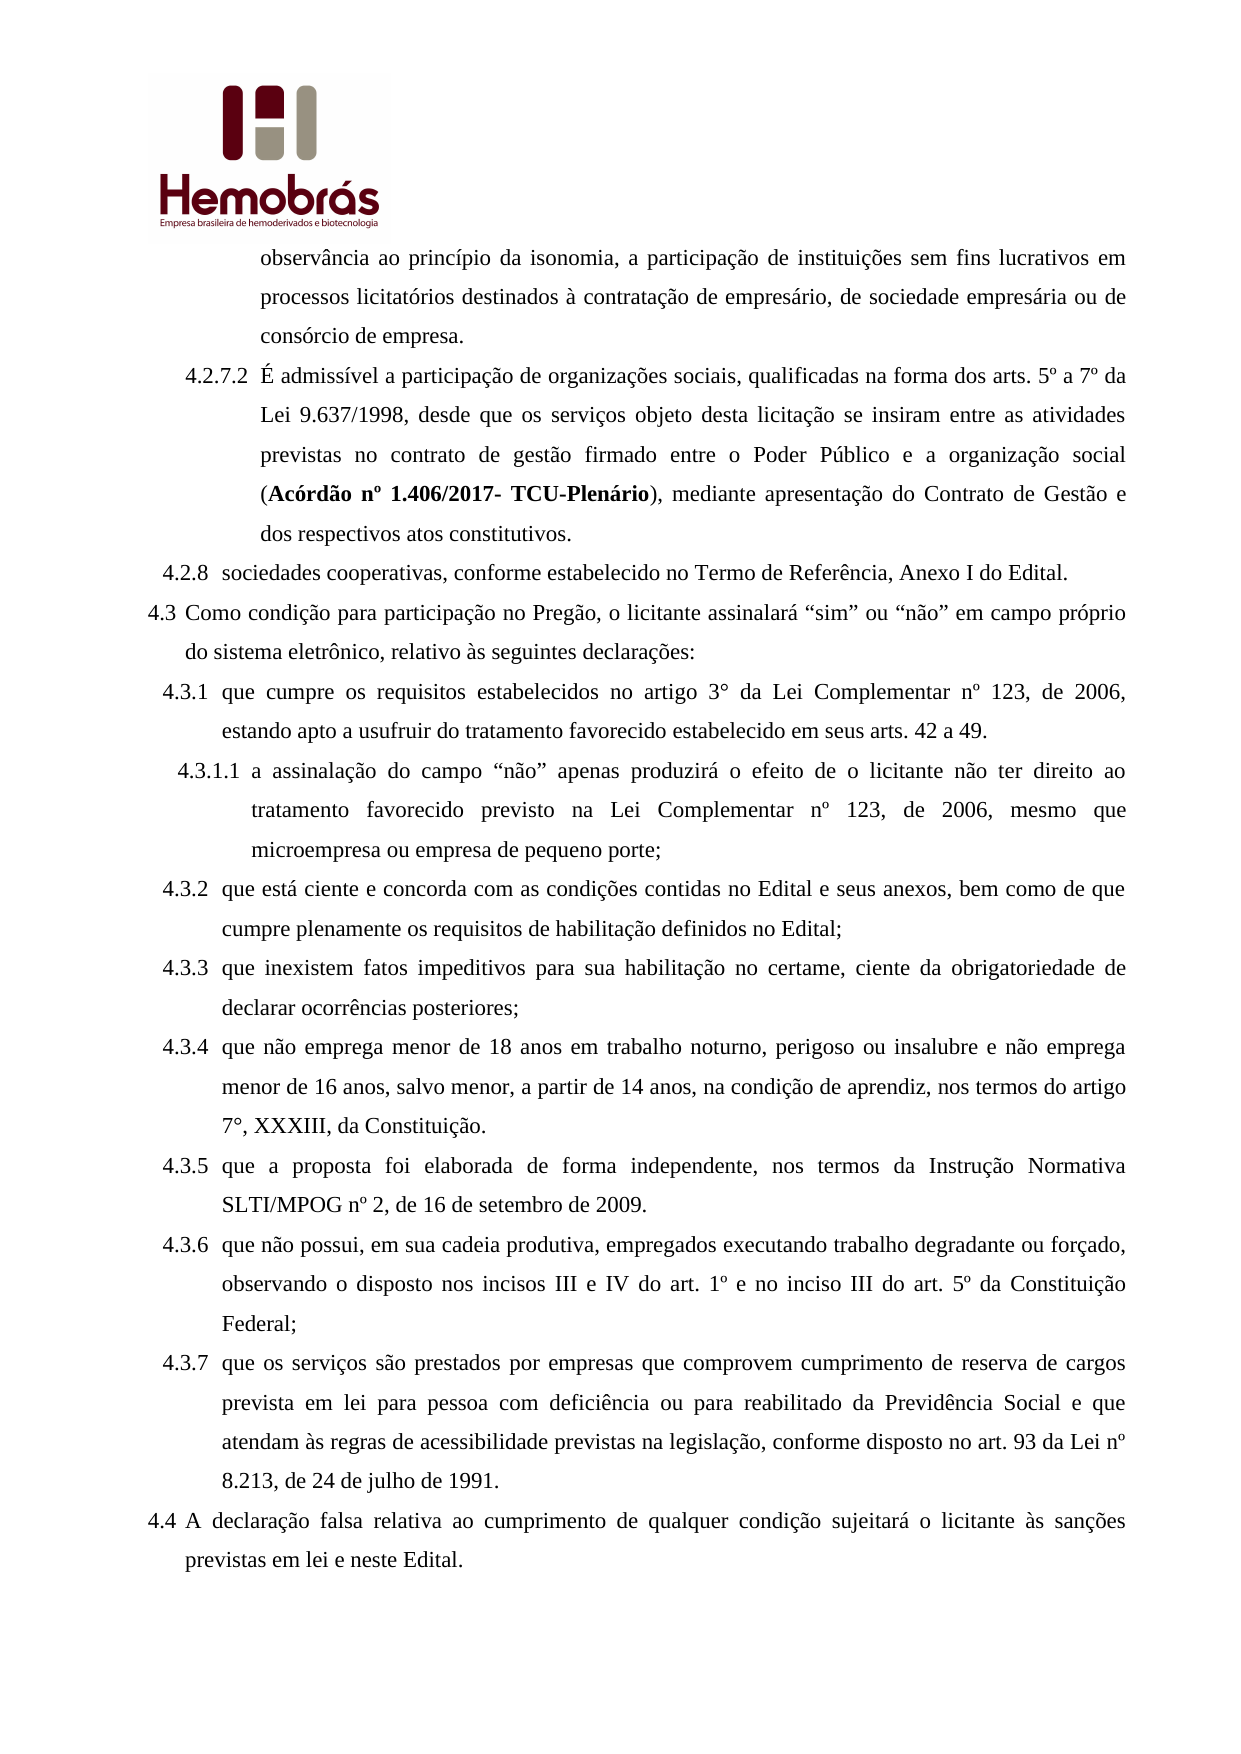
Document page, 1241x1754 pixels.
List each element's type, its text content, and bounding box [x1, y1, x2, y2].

list É admissível a participação de organizações sociais, qualificadas na forma dos arts. 5º a 7º da Lei 9.637/1998, desde que os serviços objeto desta licitação se insiram entre as atividades previstas no contrato de gestão firmado entre o Poder Público e a organização social (Acórdão nº 1.406/2017- TCU-Plenário), mediante apresentação do Contrato de Gestão e dos respectivos atos constitutivos. [185, 362, 1128, 546]
list a assinalação do campo “não” apenas produzirá o efeito de o licitante não ter direito ao tratamento favorecido previsto na Lei Complementar nº 123, de 2006, mesmo que microempresa ou empresa de pequeno porte; [177, 757, 1128, 862]
list que não emprega menor de 18 anos em trabalho noturno, perigoso ou insalubre e não emprega menor de 16 anos, salvo menor, a partir de 14 anos, na condição de aprendiz, nos termos do artigo 7°, XXXIII, da Constituição. [162, 1033, 1128, 1138]
list que está ciente e concorda com as condições contidas no Edital e seus anexos, bem como de que cumpre plenamente os requisitos de habilitação definidos no Edital; [162, 875, 1128, 941]
list que não possui, em sua cadeia produtiva, empregados executando trabalho degradante ou forçado, observando o disposto nos incisos III e IV do art. 1º e no inciso III do art. 5º da Constituição Federal; [162, 1231, 1128, 1336]
list que cumpre os requisitos estabelecidos no artigo 3° da Lei Complementar nº 123, de 2006, estando apto a usufruir do tratamento favorecido estabelecido em seus arts. 42 a 49. [162, 678, 1128, 744]
list que a proposta foi elaborada de forma independente, nos termos da Instrução Normativa SLTI/MPOG nº 2, de 16 de setembro de 2009. [162, 1152, 1128, 1217]
list A declaração falsa relativa ao cumprimento de qualquer condição sujeitará o licitante às sanções previstas em lei e neste Edital. [148, 1507, 1128, 1573]
picture [147, 73, 392, 244]
list que inexistem fatos impeditivos para sua habilitação no certame, ciente da obrigatoriedade de declarar ocorrências posteriores; [162, 954, 1128, 1020]
list que os serviços são prestados por empresas que comprovem cumprimento de reserva de cargos prevista em lei para pessoa com deficiência ou para reabilitado da Previdência Social e que atendam às regras de acessibilidade previstas na legislação, conforme disposto no art. 93 da Lei nº 8.213, de 24 de julho de 1991. [162, 1349, 1128, 1494]
list Como condição para participação no Pregão, o licitante assinalará “sim” ou “não” em campo próprio do sistema eletrônico, relativo às seguintes declarações: [148, 599, 1128, 665]
list sociedades cooperativas, conforme estabelecido no Termo de Referência, Anexo I do Edital. [162, 559, 1128, 586]
